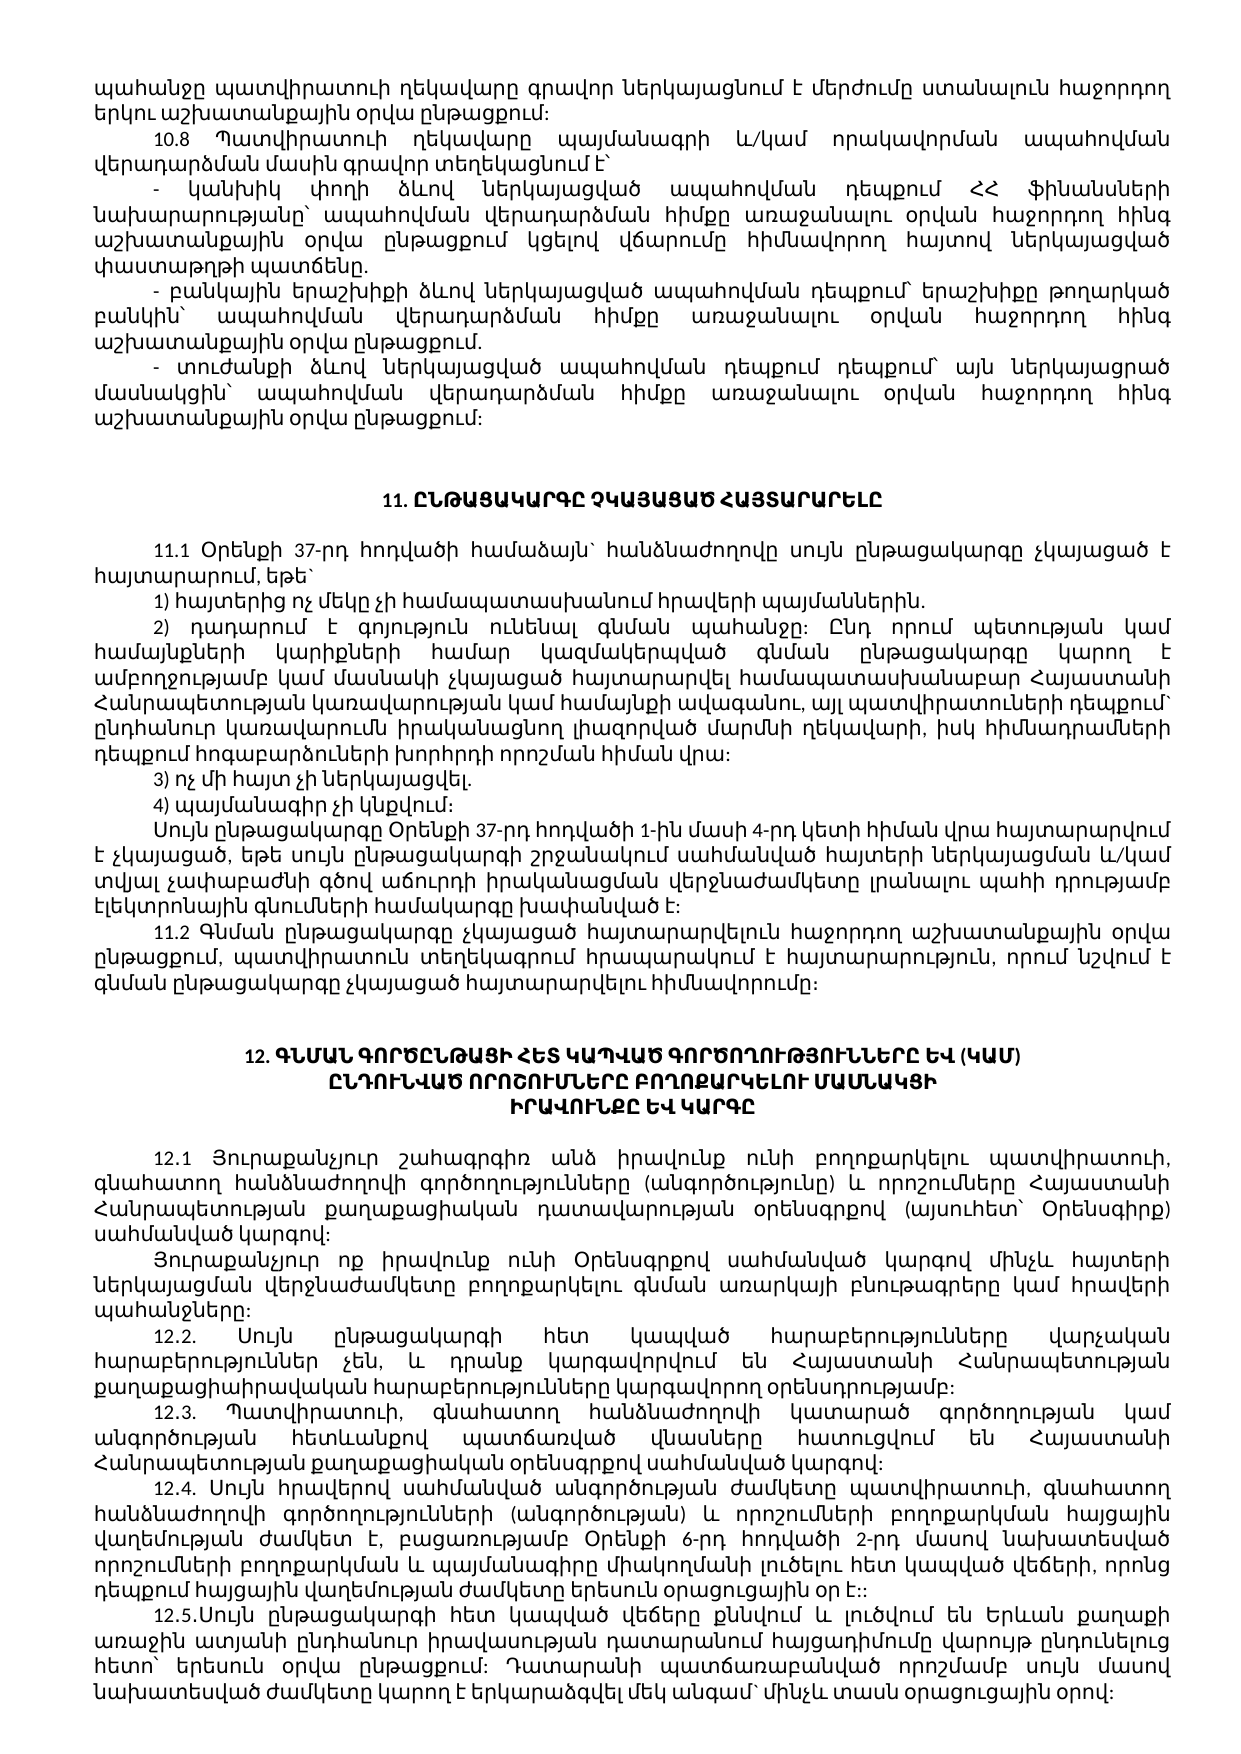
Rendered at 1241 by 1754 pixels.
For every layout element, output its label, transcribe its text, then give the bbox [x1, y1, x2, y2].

text Սույն ընթացակարգը Օրենքի 37-րդ հոդվածի 1-ին մասի 4-րդ կետի հիման վրա հայտարարվում է չկայացած, եթե սույն ընթացակարգի շրջանակում սահմանված հայտերի ներկայացման և/կամ տվյալ չափաբաժնի գծով աճուրդի իրականացման վերջնաժամկետը լրանալու պահի դրությամբ էլեկտրոնային գնումների համակարգը խափանված է: [94, 817, 1171, 919]
text - բանկային երաշխիքի ձևով ներկայացված ապահովման դեպքում՝ երաշխիքը թողարկած բանկին՝ ապահովման վերադարձման հիմքը առաջանալու օրվան հաջորդող հինգ աշխատանքային օրվա ընթացքում. [94, 278, 1171, 354]
text 12․3. Պատվիրատուի, գնահատող հանձնաժողովի կատարած գործողության կամ անգործության հետևանքով պատճառված վնասները հատուցվում են Հայաստանի Հանրապետության քաղաքացիական օրենսգրքով սահմանված կարգով: [94, 1399, 1171, 1476]
text 12․4. Սույն հրավերով սահմանված անգործության ժամկետը պատվիրատուի, գնահատող հանձնաժողովի գործողությունների (անգործության) և որոշումների բողոքարկման հայցային վաղեմության ժամկետ է, բացառությամբ Օրենքի 6-րդ հոդվածի 2-րդ մասով նախատեսված որոշումների բողոքարկման և պայմանագիրը միակողմանի լուծելու հետ կապված վեճերի, որոնց դեպքում հայցային վաղեմության ժամկետը երեսուն օրացուցային օր է:: [94, 1476, 1171, 1603]
text ԻՐԱՎՈՒՆՔԸ ԵՎ ԿԱՐԳԸ [94, 1094, 1171, 1120]
text 10.7 Պատվիրատուի ղեկավարը պայմանագրի և որակավորման ապահովման վճարման պահանջը բանկին, իսկ կանխիկ փողի ձևով ներկայացված ապահովման դեպքում՝ ՀՀ ֆինանսների նախարարություն, ներկայացնում է գրավոր՝ ապահովման վճարման հիմքը առաջանալու օրվան հաջորդող հինգ աշխատանքային օրվա ընթացքում: Եթե ապահովման վճարման պահանջը բանկի կամ ՀՀ ֆինանսների նախարարության կողմից մերժվում է պահանջը կամ դրան կից փաստաթղթերը ոչ ամբողջական ներկայացված լինելու հիմքով, ապա նոր պահանջը պատվիրատուի ղեկավարը գրավոր ներկայացնում է մերժումը ստանալուն հաջորդող երկու աշխատանքային օրվա ընթացքում: [94, 75, 1171, 126]
text 12․5․Սույն ընթացակարգի հետ կապված վեճերը քննվում և լուծվում են Երևան քաղաքի առաջին ատյանի ընդհանուր իրավասության դատարանում հայցադիմումը վարույթ ընդունելուց հետո՝ երեսուն օրվա ընթացքում: Դատարանի պատճառաբանված որոշմամբ սույն մասով նախատեսված ժամկետը կարող է երկարաձգվել մեկ անգամ` մինչև տասն օրացուցային օրով: [94, 1603, 1171, 1704]
text ԸՆԴՈՒՆՎԱԾ ՈՐՈՇՈՒՄՆԵՐԸ ԲՈՂՈՔԱՐԿԵԼՈՒ ՄԱՍՆԱԿՑԻ [94, 1069, 1171, 1094]
text 2) դադարում է գոյություն ունենալ գնման պահանջը: Ընդ որում պետության կամ համայնքների կարիքների համար կազմակերպված գնման ընթացակարգը կարող է ամբողջությամբ կամ մասնակի չկայացած հայտարարվել համապատասխանաբար Հայաստանի Հանրապետության կառավարության կամ համայնքի ավագանու, այլ պատվիրատուների դեպքում` ընդհանուր կառավարումն իրականացնող լիազորված մարմնի ղեկավարի, իսկ հիմնադրամների դեպքում հոգաբարձուների խորհրդի որոշման հիման վրա: [94, 614, 1171, 766]
text - տուժանքի ձևով ներկայացված ապահովման դեպքում դեպքում՝ այն ներկայացրած մասնակցին՝ ապահովման վերադարձման հիմքը առաջանալու օրվան հաջորդող հինգ աշխատանքային օրվա ընթացքում: [94, 354, 1171, 431]
text 1) հայտերից ոչ մեկը չի համապատասխանում հրավերի պայմաններին. [94, 588, 1171, 614]
text - կանխիկ փողի ձևով ներկայացված ապահովման դեպքում ՀՀ ֆինանսների նախարարությանը՝ ապահովման վերադարձման հիմքը առաջանալու օրվան հաջորդող հինգ աշխատանքային օրվա ընթացքում կցելով վճարումը հիմնավորող հայտով ներկայացված փաստաթղթի պատճենը. [94, 177, 1171, 278]
text 4) պայմանագիր չի կնքվում։ [94, 792, 1171, 817]
text 12. ԳՆՄԱՆ ԳՈՐԾԸՆԹԱՑԻ ՀԵՏ ԿԱՊՎԱԾ ԳՈՐԾՈՂՈՒԹՅՈՒՆՆԵՐԸ ԵՎ (ԿԱՄ) [94, 1043, 1171, 1069]
text 11. ԸՆԹԱՑԱԿԱՐԳԸ ՉԿԱՅԱՑԱԾ ՀԱՅՏԱՐԱՐԵԼԸ [94, 487, 1171, 512]
text 12․1 Յուրաքանչյուր շահագրգիռ անձ իրավունք ունի բողոքարկելու պատվիրատուի, գնահատող հանձնաժողովի գործողությունները (անգործությունը) և որոշումները Հայաստանի Հանրապետության քաղաքացիական դատավարության օրենսգրքով (այսուհետ՝ Օրենսգիրք) սահմանված կարգով: [94, 1145, 1171, 1247]
text Յուրաքանչյուր ոք իրավունք ունի Օրենսգրքով սահմանված կարգով մինչև հայտերի ներկայացման վերջնաժամկետը բողոքարկելու գնման առարկայի բնութագրերը կամ հրավերի պահանջները: [94, 1247, 1171, 1323]
text 11.1 Օրենքի 37-րդ հոդվածի համաձայն` հանձնաժողովը սույն ընթացակարգը չկայացած է հայտարարում, եթե` [94, 538, 1171, 588]
text 12․2. Սույն ընթացակարգի հետ կապված հարաբերությունները վարչական հարաբերություններ չեն, և դրանք կարգավորվում են Հայաստանի Հանրապետության քաղաքացիաիրավական հարաբերությունները կարգավորող օրենսդրությամբ: [94, 1323, 1171, 1399]
text 11.2 Գնման ընթացակարգը չկայացած հայտարարվելուն հաջորդող աշխատանքային օրվա ընթացքում, պատվիրատուն տեղեկագրում հրապարակում է հայտարարություն, որում նշվում է գնման ընթացակարգը չկայացած հայտարարվելու հիմնավորումը։ [94, 919, 1171, 995]
text 10.8 Պատվիրատուի ղեկավարը պայմանագրի և/կամ որակավորման ապահովման վերադարձման մասին գրավոր տեղեկացնում է՝ [94, 126, 1171, 177]
text 3) ոչ մի հայտ չի ներկայացվել. [94, 766, 1171, 792]
